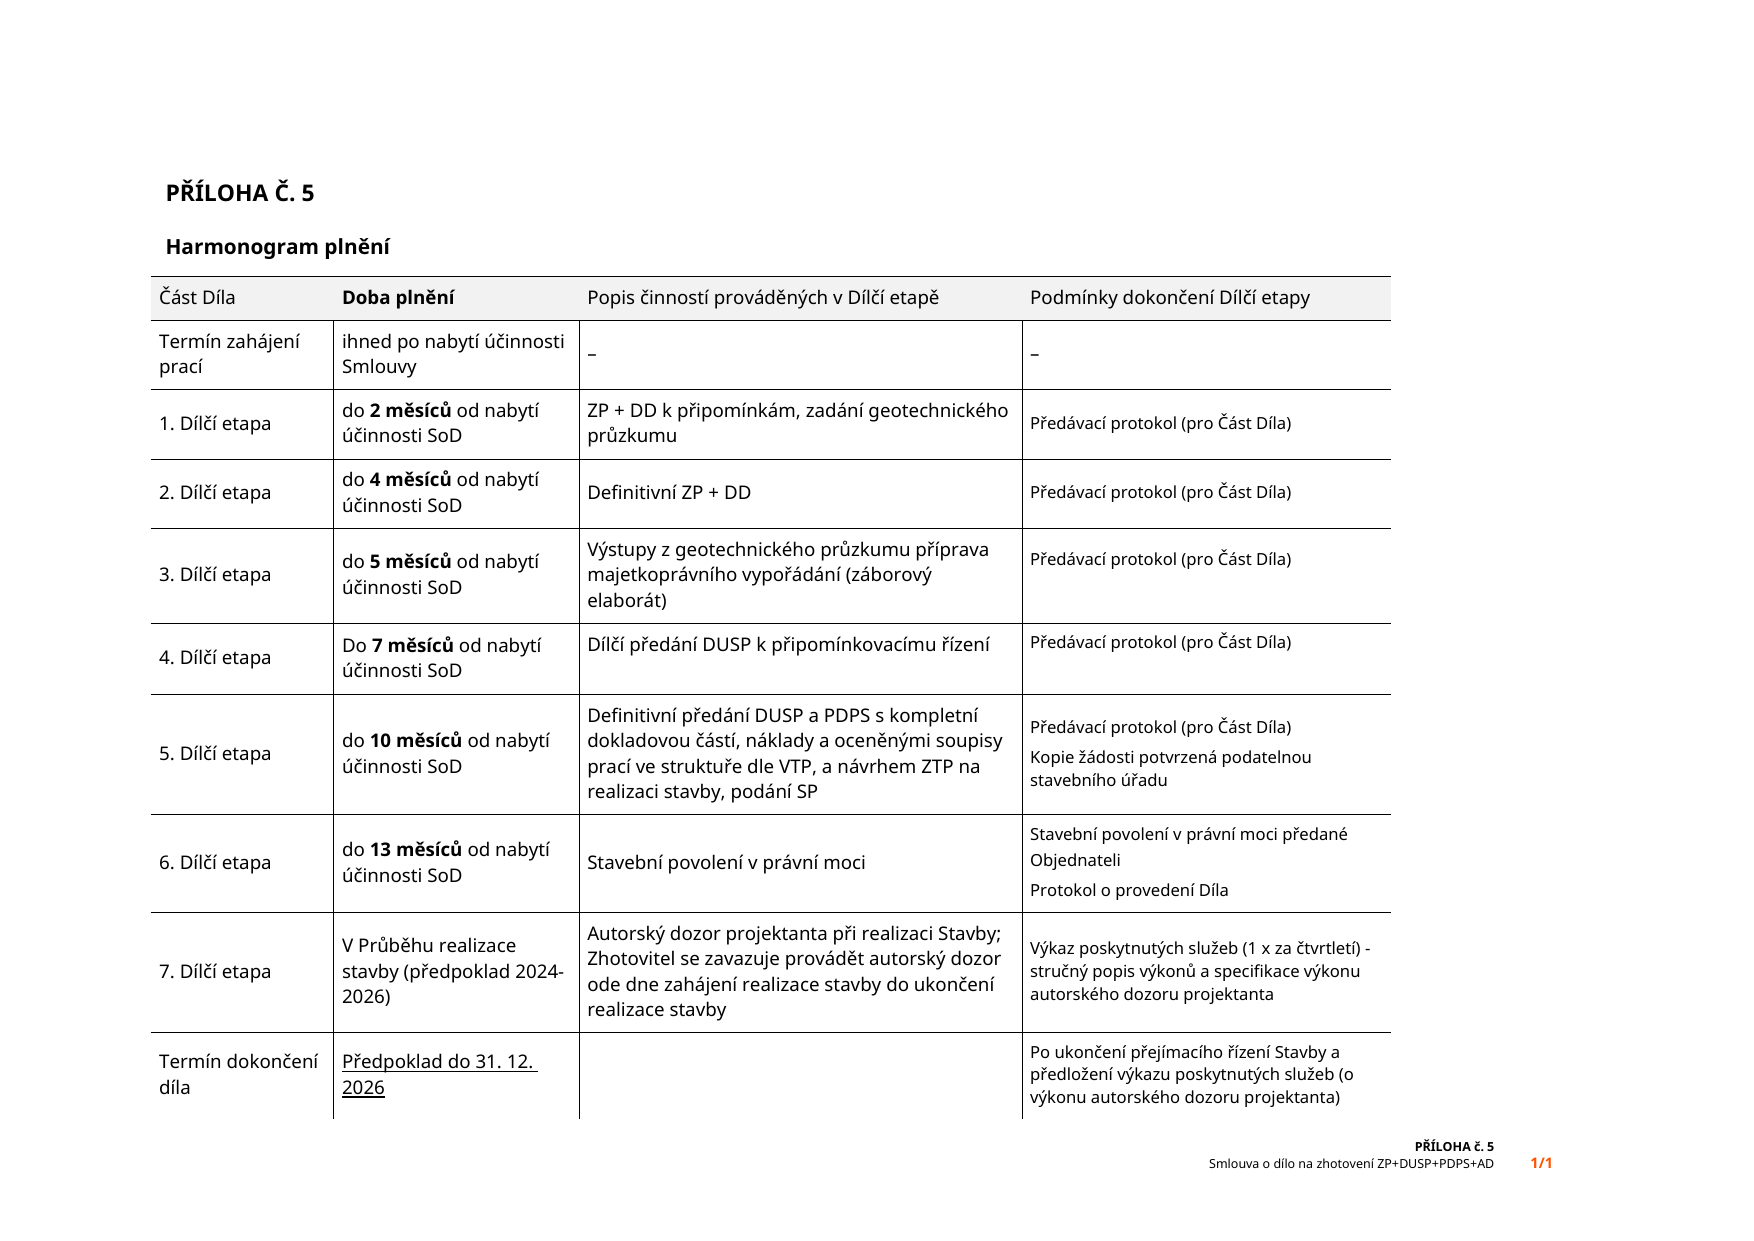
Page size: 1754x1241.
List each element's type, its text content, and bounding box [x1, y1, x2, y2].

table_cell do 2 měsíců od nabytí účinnosti SoD [334, 390, 579, 458]
table_cell Definitivní předání DUSP a PDPS s kompletní dokladovou částí, náklady a oceněnými soupisy prací ve struktuře dle VTP, a návrhem ZTP na realizaci stavby, podání SP [580, 695, 1022, 814]
table_cell Stavební povolení v právní moci [580, 815, 1022, 912]
table_header Podmínky dokončení Dílčí etapy [1022, 277, 1391, 320]
table_cell 4. Dílčí etapa [151, 624, 333, 694]
table_cell Výkaz poskytnutých služeb (1 x za čtvrtletí) - stručný popis výkonů a specifikace výkonu autorského dozoru projektanta [1023, 913, 1391, 1032]
table_cell Předpoklad do 31. 12. 2026 [334, 1033, 579, 1118]
table_cell Autorský dozor projektanta při realizaci Stavby; Zhotovitel se zavazuje provádět autorský dozor ode dne zahájení realizace stavby do ukončení realizace stavby [580, 913, 1022, 1032]
table_cell do 10 měsíců od nabytí účinnosti SoD [334, 695, 579, 814]
table_cell ZP + DD k připomínkám, zadání geotechnického průzkumu [580, 390, 1022, 458]
table_cell do 4 měsíců od nabytí účinnosti SoD [334, 460, 579, 528]
table_cell [580, 1033, 1022, 1118]
table_cell do 5 měsíců od nabytí účinnosti SoD [334, 529, 579, 623]
table_cell Do 7 měsíců od nabytí účinnosti SoD [334, 624, 579, 694]
table_cell 3. Dílčí etapa [151, 529, 333, 623]
table_cell – [580, 321, 1022, 389]
table_cell 2. Dílčí etapa [151, 460, 333, 528]
table_cell do 13 měsíců od nabytí účinnosti SoD [334, 815, 579, 912]
text Harmonogram plnění [165, 232, 1588, 261]
table_cell Předávací protokol (pro Část Díla) [1023, 390, 1391, 458]
table_header Popis činností prováděných v Dílčí etapě [579, 277, 1022, 320]
table_cell V Průběhu realizace stavby (předpoklad 2024-2026) [334, 913, 579, 1032]
table_cell Předávací protokol (pro Část Díla) Kopie žádosti potvrzená podatelnou stavebního úřadu [1023, 695, 1391, 814]
table_cell – [1023, 321, 1391, 389]
table_header Část Díla [151, 277, 334, 320]
table_cell ihned po nabytí účinnosti Smlouvy [334, 321, 579, 389]
table_cell 7. Dílčí etapa [151, 913, 333, 1032]
table_cell 5. Dílčí etapa [151, 695, 333, 814]
table_cell Výstupy z geotechnického průzkumu příprava majetkoprávního vypořádání (záborový elaborát) [580, 529, 1022, 623]
table_cell Stavební povolení v právní moci předané Objednateli Protokol o provedení Díla [1023, 815, 1391, 912]
table_cell Předávací protokol (pro Část Díla) [1023, 460, 1391, 528]
table_cell Definitivní ZP + DD [580, 460, 1022, 528]
table_cell Termín zahájení prací [151, 321, 333, 389]
table_header Doba plnění [334, 277, 579, 320]
text Příloha č. 5 [165, 177, 1588, 208]
table_cell Dílčí předání DUSP k připomínkovacímu řízení [580, 624, 1022, 694]
table_cell Po ukončení přejímacího řízení Stavby a předložení výkazu poskytnutých služeb (o výkonu autorského dozoru projektanta) [1023, 1033, 1391, 1118]
table_cell Předávací protokol (pro Část Díla) [1023, 529, 1391, 623]
table_cell Termín dokončení díla [151, 1033, 333, 1118]
table_cell Předávací protokol (pro Část Díla) [1023, 624, 1391, 694]
table_cell 1. Dílčí etapa [151, 390, 333, 458]
table_cell 6. Dílčí etapa [151, 815, 333, 912]
